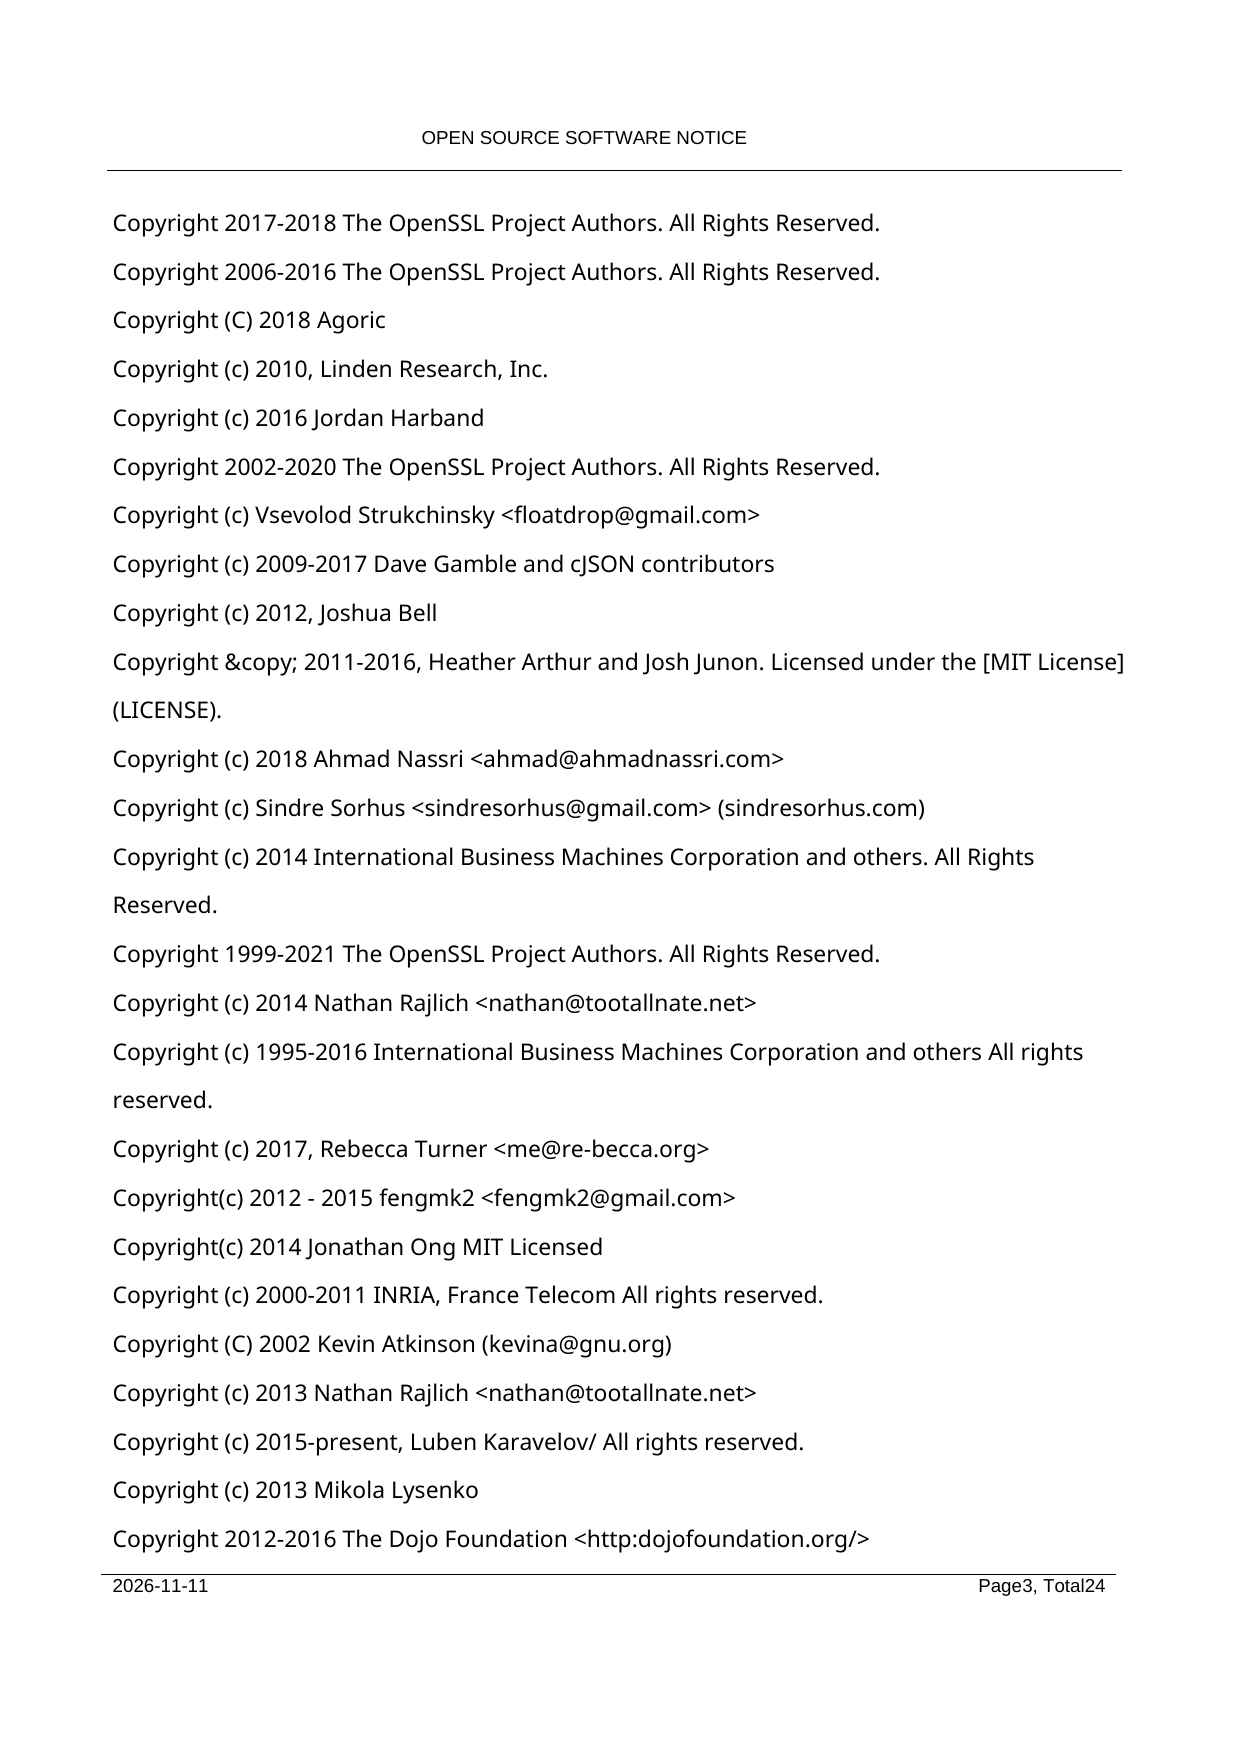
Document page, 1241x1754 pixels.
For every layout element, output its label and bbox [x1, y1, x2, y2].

text [112, 206, 1128, 1555]
